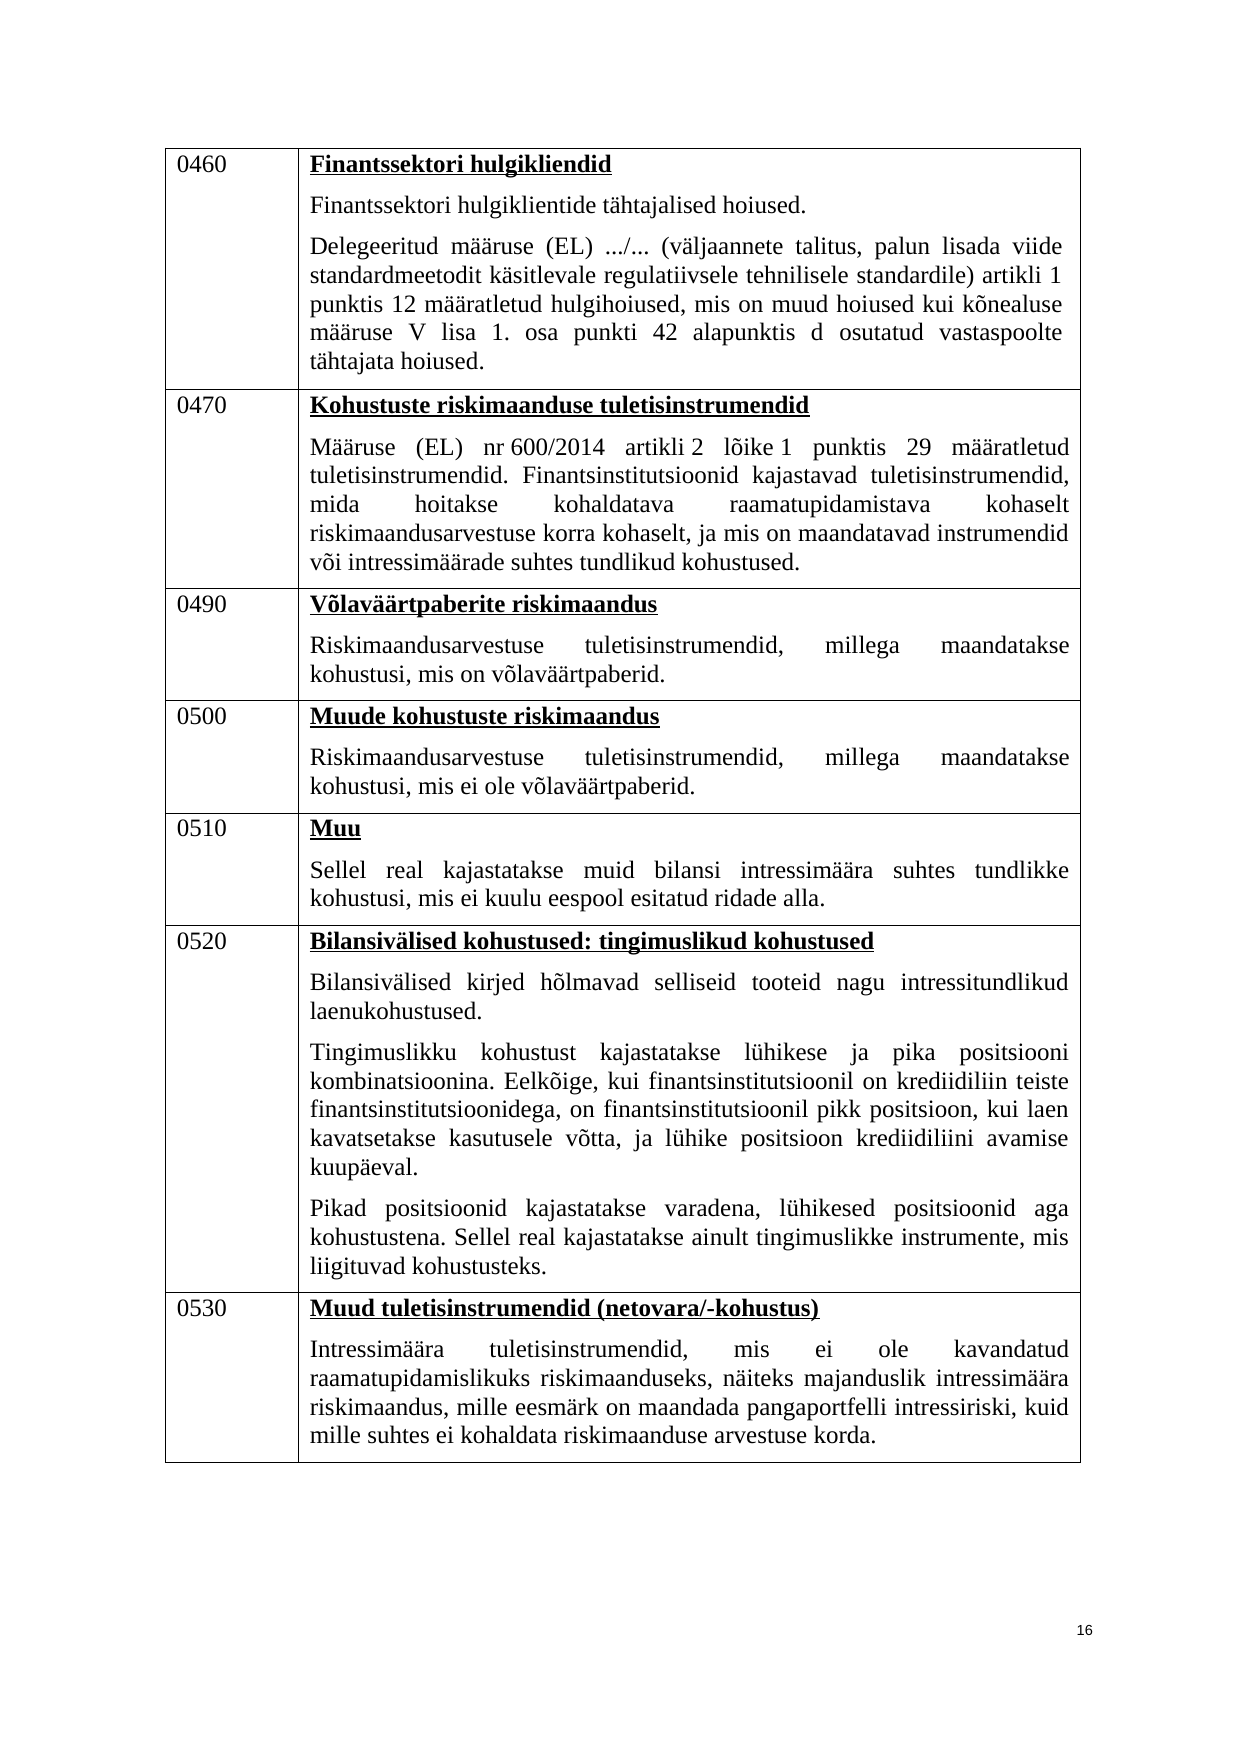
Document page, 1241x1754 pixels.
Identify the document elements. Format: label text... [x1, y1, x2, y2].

table_cell Kohustuste riskimaanduse tuletisinstrumendid Määruse (EL) nr 600/2014 artikli 2 lõike 1 punktis 29 määratletud tuletisinstrumendid. Finantsinstitutsioonid kajastavad tuletisinstrumendid, mida hoitakse kohaldatava raamatupidamistava kohaselt riskimaandusarvestuse korra kohaselt, ja mis on maandatavad instrumendid või intressimäärade suhtes tundlikud kohustused. [299, 390, 1080, 588]
table_cell 0460 [166, 149, 298, 389]
table_cell Muu Sellel real kajastatakse muid bilansi intressimäära suhtes tundlikke kohustusi, mis ei kuulu eespool esitatud ridade alla. [299, 814, 1080, 925]
table_cell 0520 [166, 926, 298, 1292]
table_cell Võlaväärtpaberite riskimaandus Riskimaandusarvestuse tuletisinstrumendid, millega maandatakse kohustusi, mis on võlaväärtpaberid. [299, 589, 1080, 700]
table_cell 0510 [166, 814, 298, 925]
table_cell 0500 [166, 701, 298, 812]
table_cell Muud tuletisinstrumendid (netovara/-kohustus) Intressimäära tuletisinstrumendid, mis ei ole kavandatud raamatupidamislikuks riskimaanduseks, näiteks majanduslik intressimäära riskimaandus, mille eesmärk on maandada pangaportfelli intressiriski, kuid mille suhtes ei kohaldata riskimaanduse arvestuse korda. [299, 1293, 1080, 1462]
table_cell 0490 [166, 589, 298, 700]
table_cell Bilansivälised kohustused: tingimuslikud kohustused Bilansivälised kirjed hõlmavad selliseid tooteid nagu intressitundlikud laenukohustused. Tingimuslikku kohustust kajastatakse lühikese ja pika positsiooni kombinatsioonina. Eelkõige, kui finantsinstitutsioonil on krediidiliin teiste finantsinstitutsioonidega, on finantsinstitutsioonil pikk positsioon, kui laen kavatsetakse kasutusele võtta, ja lühike positsioon krediidiliini avamise kuupäeval. Pikad positsioonid kajastatakse varadena, lühikesed positsioonid aga kohustustena. Sellel real kajastatakse ainult tingimuslikke instrumente, mis liigituvad kohustusteks. [299, 926, 1080, 1292]
table_cell Muude kohustuste riskimaandus Riskimaandusarvestuse tuletisinstrumendid, millega maandatakse kohustusi, mis ei ole võlaväärtpaberid. [299, 701, 1080, 812]
table_cell 0470 [166, 390, 298, 588]
table_cell Finantssektori hulgikliendid Finantssektori hulgiklientide tähtajalised hoiused. Delegeeritud määruse (EL) .../... (väljaannete talitus, palun lisada viide standardmeetodit käsitlevale regulatiivsele tehnilisele standardile) artikli 1 punktis 12 määratletud hulgihoiused, mis on muud hoiused kui kõnealuse määruse V lisa 1. osa punkti 42 alapunktis d osutatud vastaspoolte tähtajata hoiused. [299, 149, 1080, 389]
table_cell 0530 [166, 1293, 298, 1462]
